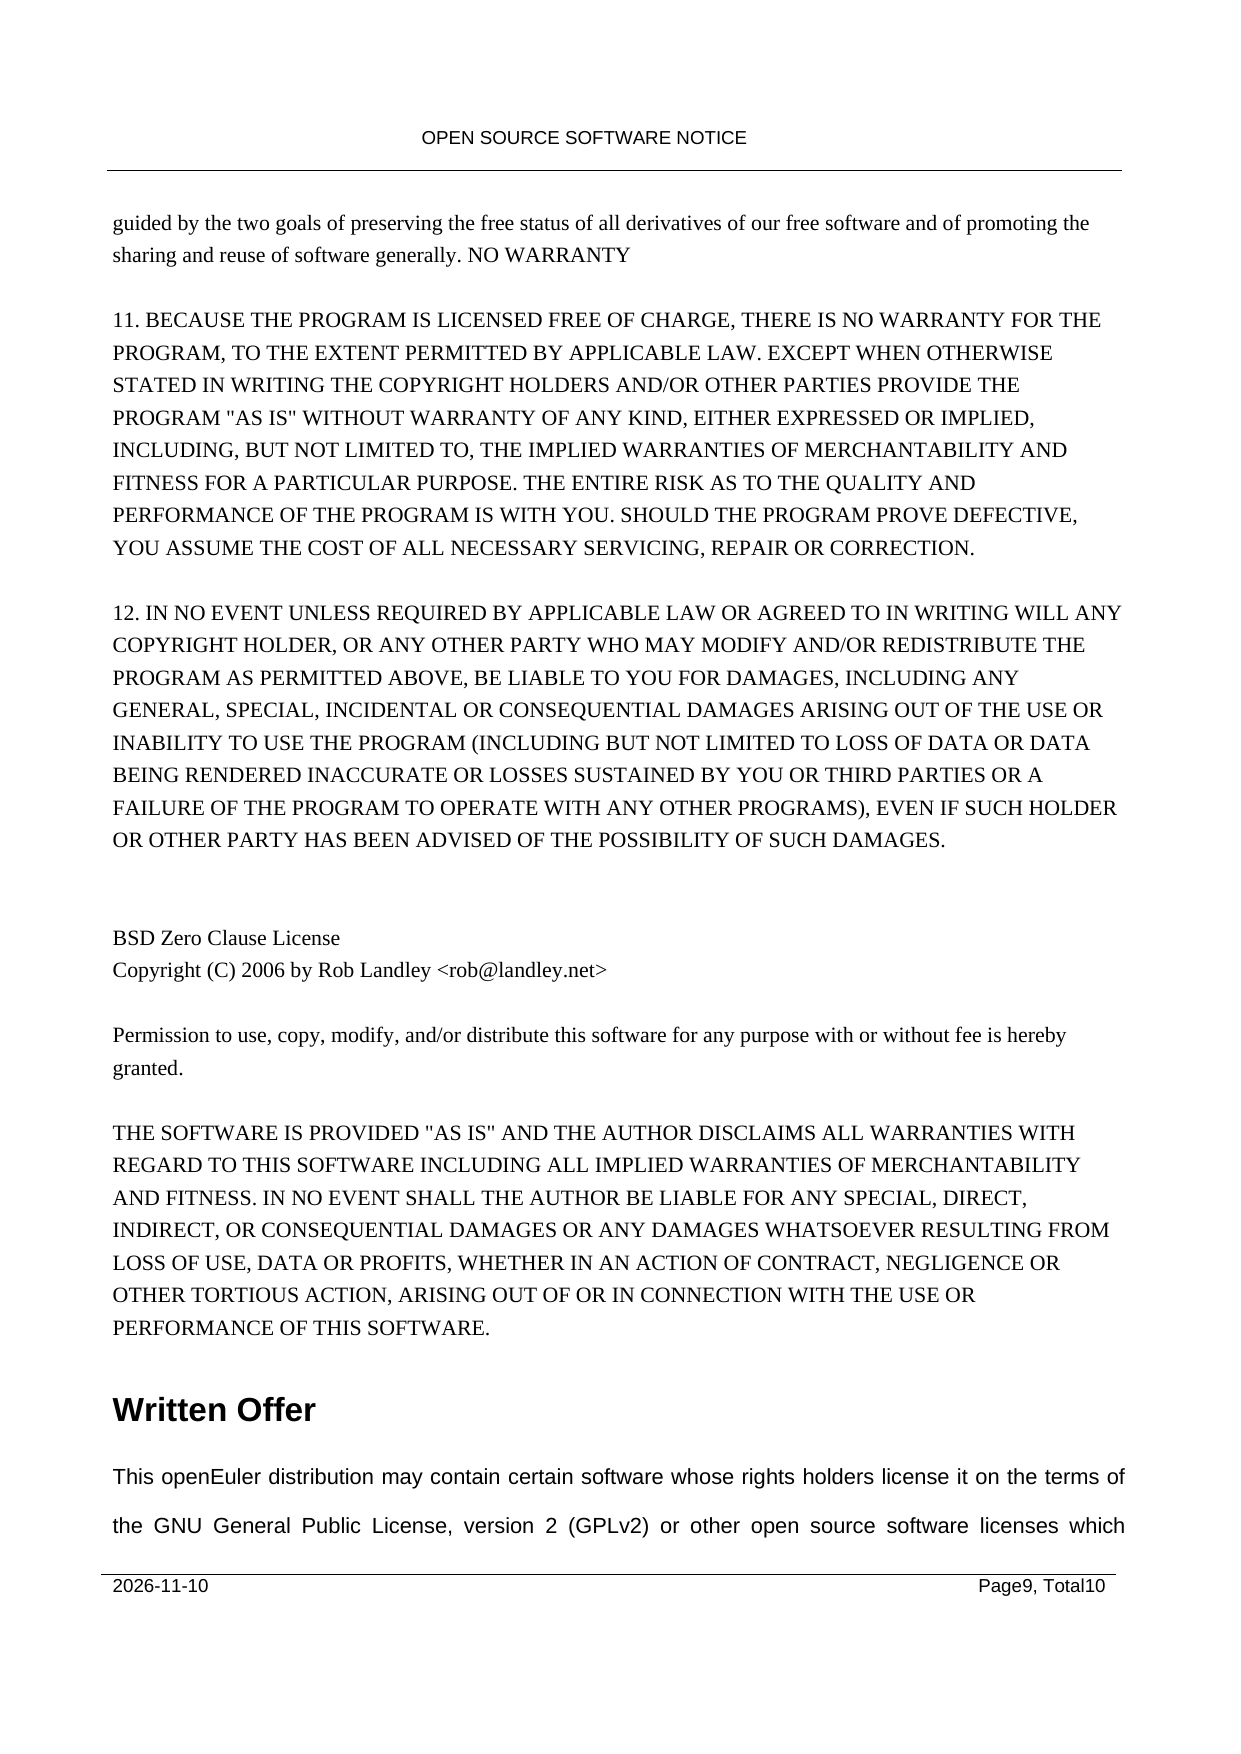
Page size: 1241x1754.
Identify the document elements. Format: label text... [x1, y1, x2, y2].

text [112, 1461, 1128, 1542]
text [112, 206, 1128, 1376]
text Written Offer [112, 1376, 1128, 1441]
